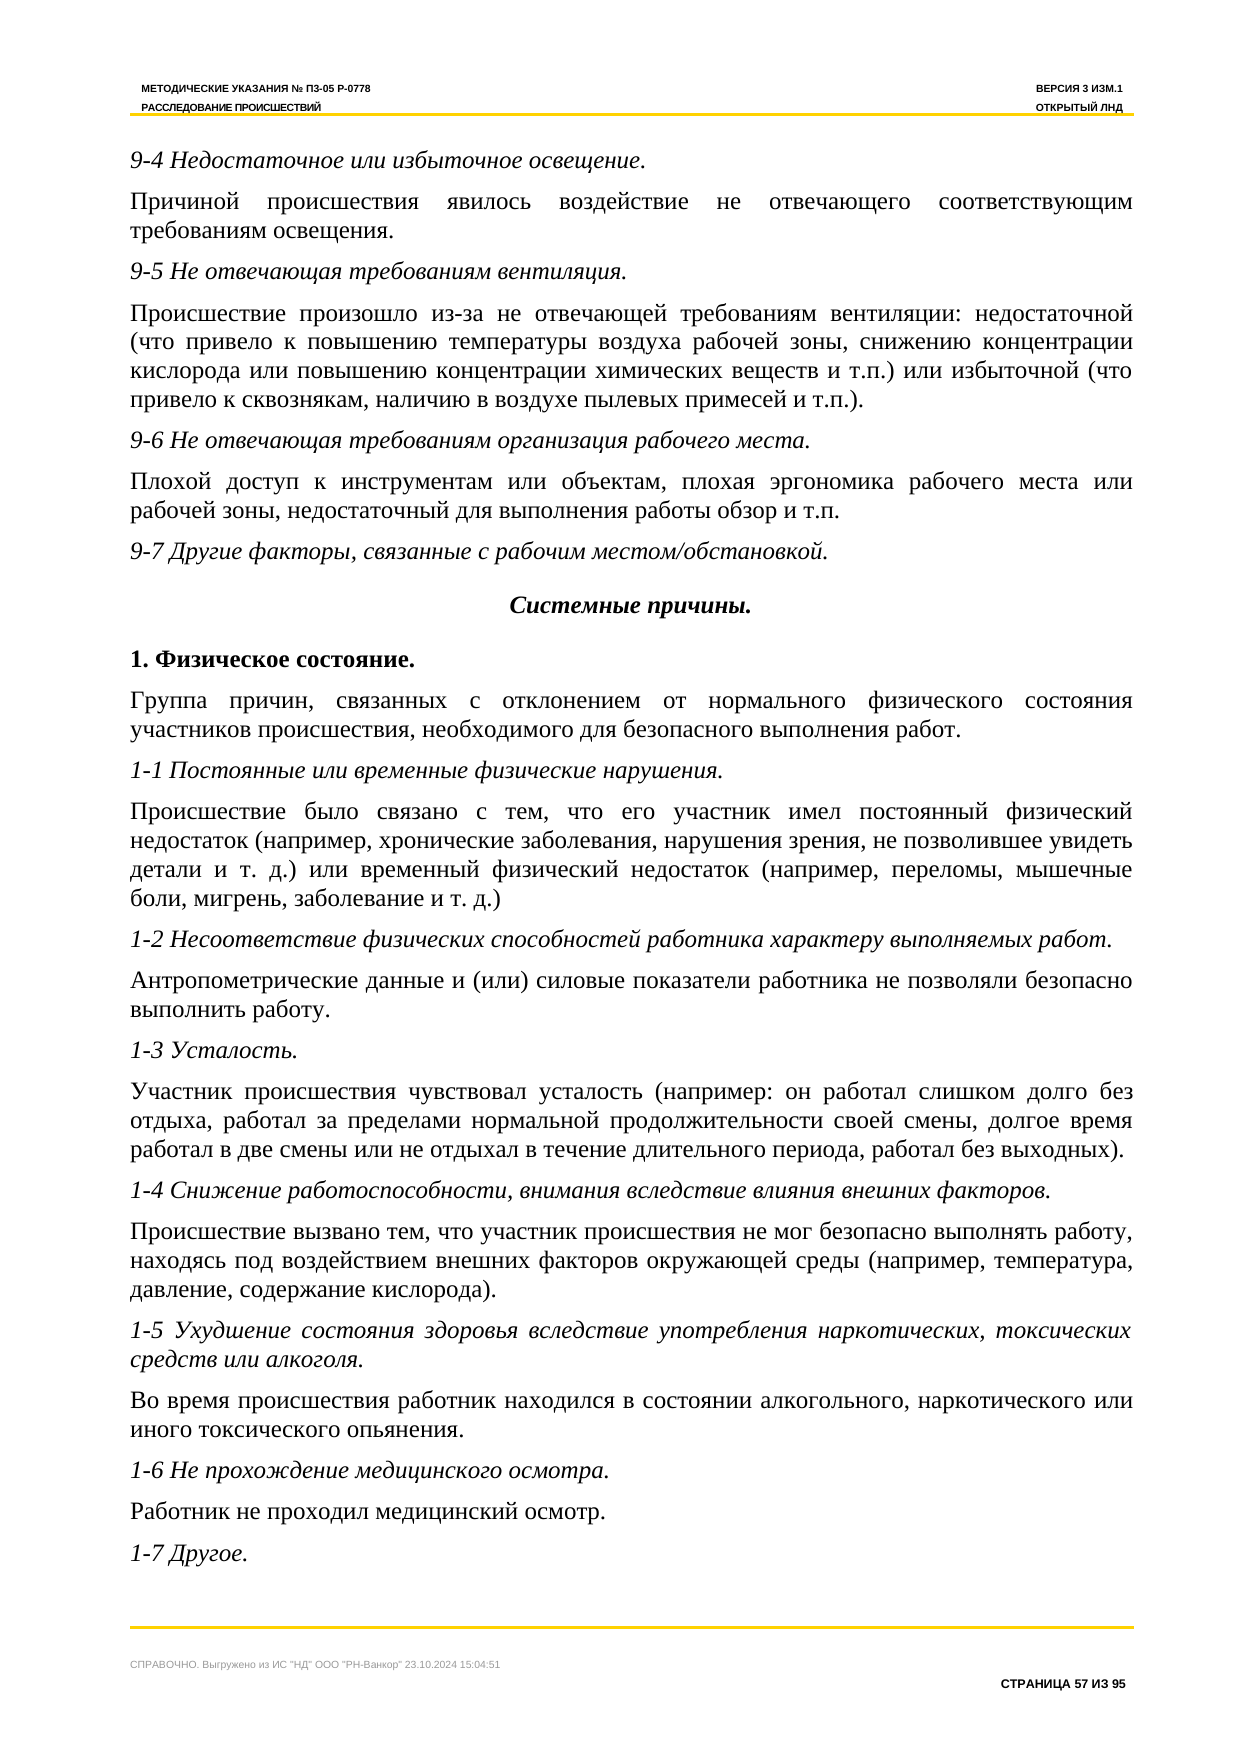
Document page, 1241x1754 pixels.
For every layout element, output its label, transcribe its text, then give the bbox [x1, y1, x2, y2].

text Работник не проходил медицинский осмотр. [130, 1496, 1134, 1525]
text 1-7 Другое. [130, 1538, 1134, 1566]
text 1-5 Ухудшение состояния здоровья вследствие употребления наркотических, токсических средств или алкоголя. [130, 1315, 1134, 1373]
text 1-3 Усталость. [130, 1035, 1134, 1064]
text Причиной происшествия явилось воздействие не отвечающего соответствующим требованиям освещения. [130, 186, 1134, 244]
text 9-7 Другие факторы, связанные с рабочим местом/обстановкой. [130, 536, 1134, 565]
list Постоянные или временные физические нарушения. [130, 755, 1134, 784]
text 1. Физическое состояние. [130, 644, 1134, 673]
text 9-5 Не отвечающая требованиям вентиляция. [130, 256, 1134, 285]
text 9-4 Недостаточное или избыточное освещение. [130, 145, 1134, 174]
text Участник происшествия чувствовал усталость (например: он работал слишком долго без отдыха, работал за пределами нормальной продолжительности своей смены, долгое время работал в две смены или не отдыхал в течение длительного периода, работал без выходных). [130, 1076, 1134, 1163]
text Во время происшествия работник находился в состоянии алкогольного, наркотического или иного токсического опьянения. [130, 1385, 1134, 1443]
text Происшествие произошло из-за не отвечающей требованиям вентиляции: недостаточной (что привело к повышению температуры воздуха рабочей зоны, снижению концентрации кислорода или повышению концентрации химических веществ и т.п.) или избыточной (что привело к сквознякам, наличию в воздухе пылевых примесей и т.п.). [130, 298, 1134, 413]
text Группа причин, связанных с отклонением от нормального физического состояния участников происшествия, необходимого для безопасного выполнения работ. [130, 685, 1134, 743]
text 1-6 Не прохождение медицинского осмотра. [130, 1455, 1134, 1484]
text Плохой доступ к инструментам или объектам, плохая эргономика рабочего места или рабочей зоны, недостаточный для выполнения работы обзор и т.п. [130, 466, 1134, 524]
text 1-4 Снижение работоспособности, внимания вследствие влияния внешних факторов. [130, 1175, 1134, 1204]
text Антропометрические данные и (или) силовые показатели работника не позволяли безопасно выполнить работу. [130, 965, 1134, 1023]
text Происшествие было связано с тем, что его участник имел постоянный физический недостаток (например, хронические заболевания, нарушения зрения, не позволившее увидеть детали и т. д.) или временный физический недостаток (например, переломы, мышечные боли, мигрень, заболевание и т. д.) [130, 796, 1134, 911]
text 1-2 Несоответствие физических способностей работника характеру выполняемых работ. [130, 924, 1134, 953]
text 9-6 Не отвечающая требованиям организация рабочего места. [130, 425, 1134, 454]
text Системные причины. [130, 590, 1134, 619]
text Происшествие вызвано тем, что участник происшествия не мог безопасно выполнять работу, находясь под воздействием внешних факторов окружающей среды (например, температура, давление, содержание кислорода). [130, 1216, 1134, 1303]
